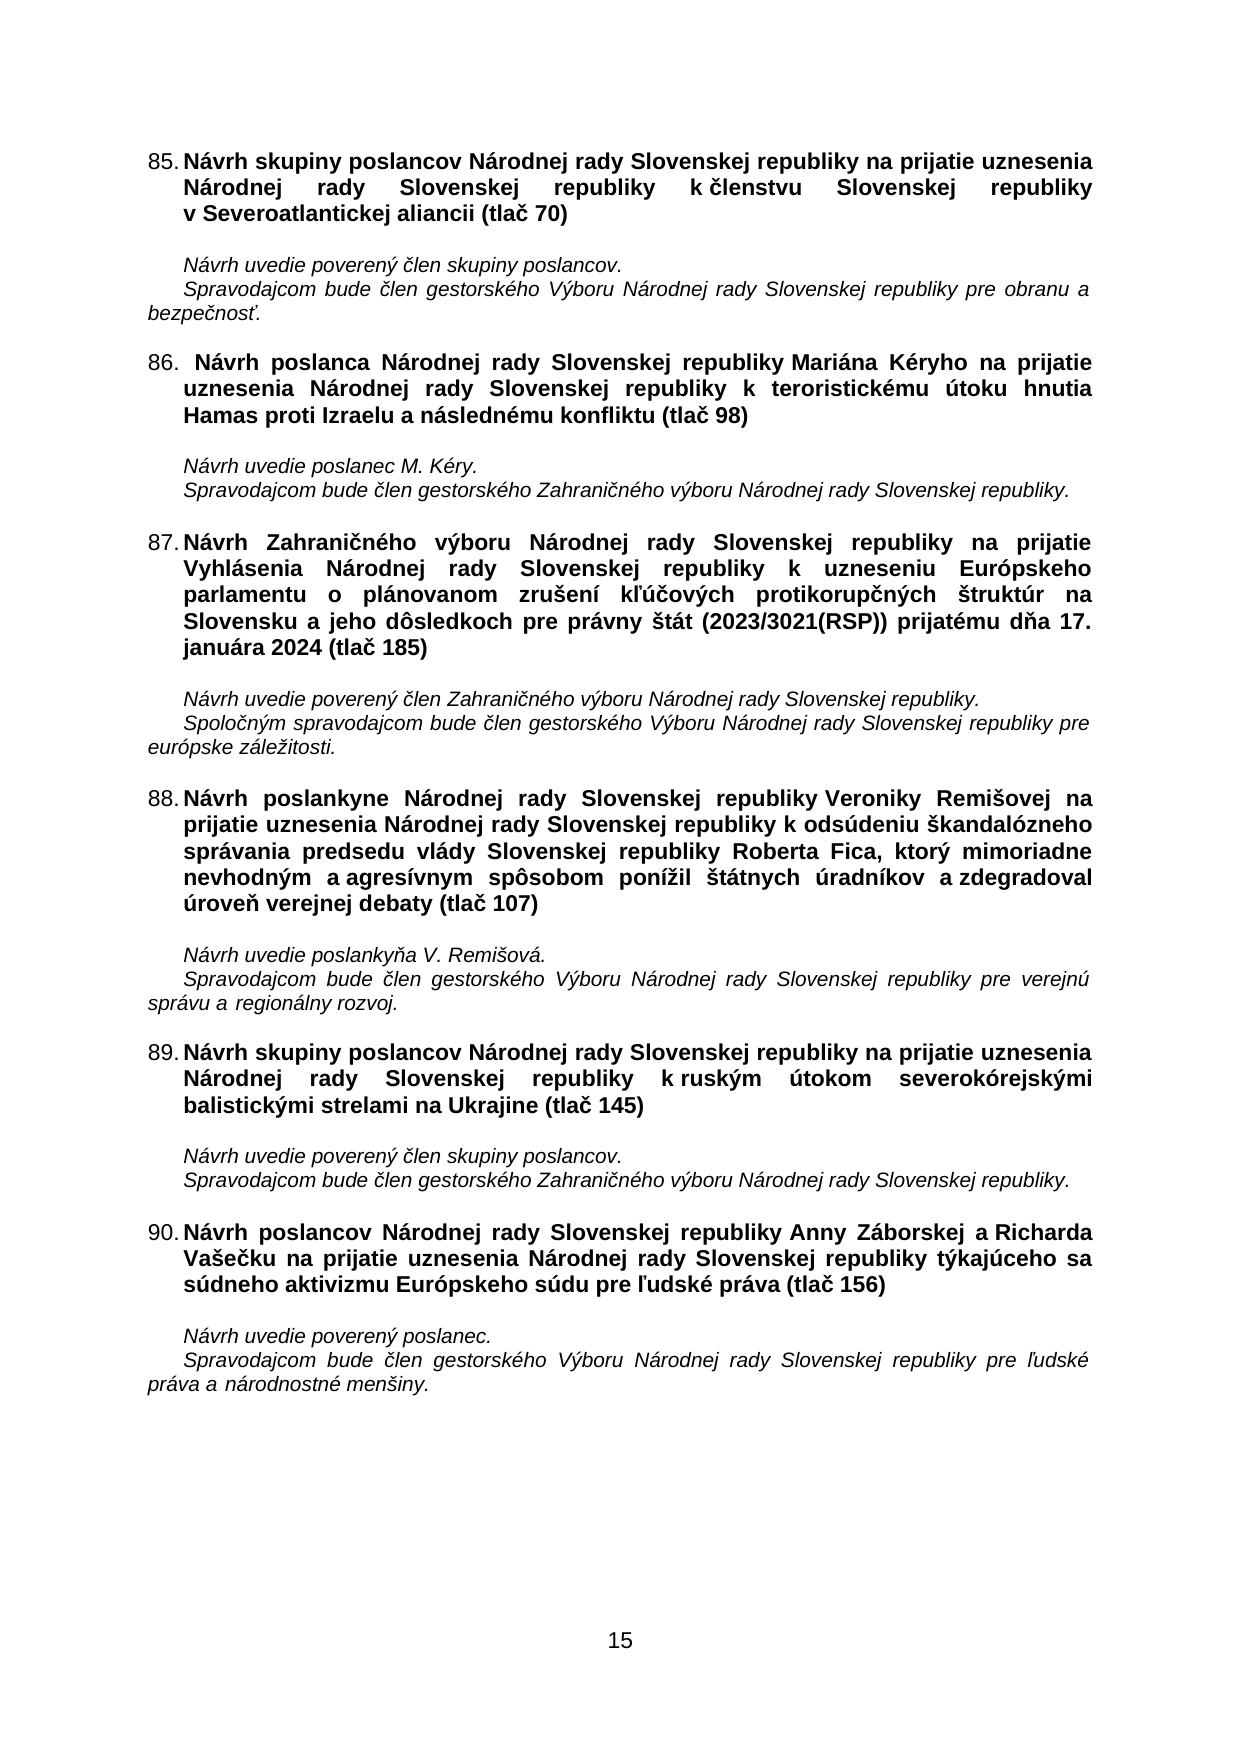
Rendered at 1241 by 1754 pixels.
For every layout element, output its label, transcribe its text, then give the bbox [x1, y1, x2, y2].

list Návrh poslankyne Národnej rady Slovenskej republiky Veroniky Remišovej na prijatie uznesenia Národnej rady Slovenskej republiky k odsúdeniu škandalózneho správania predsedu vlády Slovenskej republiky Roberta Fica, ktorý mimoriadne nevhodným a agresívnym spôsobom ponížil štátnych úradníkov a zdegradoval úroveň verejnej debaty (tlač 107) [148, 785, 1092, 917]
list Návrh Zahraničného výboru Národnej rady Slovenskej republiky na prijatie Vyhlásenia Národnej rady Slovenskej republiky k uzneseniu Európskeho parlamentu o plánovanom zrušení kľúčových protikorupčných štruktúr na Slovensku a jeho dôsledkoch pre právny štát (2023/3021(RSP)) prijatému dňa 17. januára 2024 (tlač 185) [148, 529, 1092, 660]
list Návrh poslancov Národnej rady Slovenskej republiky Anny Záborskej a Richarda Vašečku na prijatie uznesenia Národnej rady Slovenskej republiky týkajúceho sa súdneho aktivizmu Európskeho súdu pre ľudské práva (tlač 156) [148, 1219, 1092, 1298]
text Návrh uvedie poslanec M. Kéry. [148, 454, 1092, 478]
list Spravodajcom bude člen gestorského Zahraničného výboru Národnej rady Slovenskej republiky. [148, 1168, 1092, 1192]
list Spravodajcom bude člen gestorského Výboru Národnej rady Slovenskej republiky pre verejnú správu a regionálny rozvoj. [148, 967, 1092, 1015]
text Návrh uvedie poverený člen skupiny poslancov. [148, 253, 1092, 277]
text Návrh uvedie poverený člen Zahraničného výboru Národnej rady Slovenskej republiky. [183, 687, 1092, 711]
list Návrh poslanca Národnej rady Slovenskej republiky Mariána Kéryho na prijatie uznesenia Národnej rady Slovenskej republiky k teroristickému útoku hnutia Hamas proti Izraelu a následnému konfliktu (tlač 98) [148, 349, 1092, 428]
list Návrh skupiny poslancov Národnej rady Slovenskej republiky na prijatie uznesenia Národnej rady Slovenskej republiky k členstvu Slovenskej republiky v Severoatlantickej aliancii (tlač 70) [148, 148, 1092, 227]
text Návrh uvedie poverený poslanec. [148, 1324, 1092, 1348]
text Návrh uvedie poverený člen skupiny poslancov. [148, 1144, 1092, 1168]
text Spravodajcom bude člen gestorského Výboru Národnej rady Slovenskej republiky pre ľudské práva a národnostné menšiny. [148, 1348, 1092, 1396]
text Spoločným spravodajcom bude člen gestorského Výboru Národnej rady Slovenskej republiky pre európske záležitosti. [148, 711, 1092, 759]
text Návrh uvedie poslankyňa V. Remišová. [148, 943, 1092, 967]
text Spravodajcom bude člen gestorského Výboru Národnej rady Slovenskej republiky pre obranu a bezpečnosť. [148, 277, 1092, 325]
list Návrh skupiny poslancov Národnej rady Slovenskej republiky na prijatie uznesenia Národnej rady Slovenskej republiky k ruským útokom severokórejskými balistickými strelami na Ukrajine (tlač 145) [148, 1039, 1092, 1118]
text Spravodajcom bude člen gestorského Zahraničného výboru Národnej rady Slovenskej republiky. [148, 478, 1092, 502]
